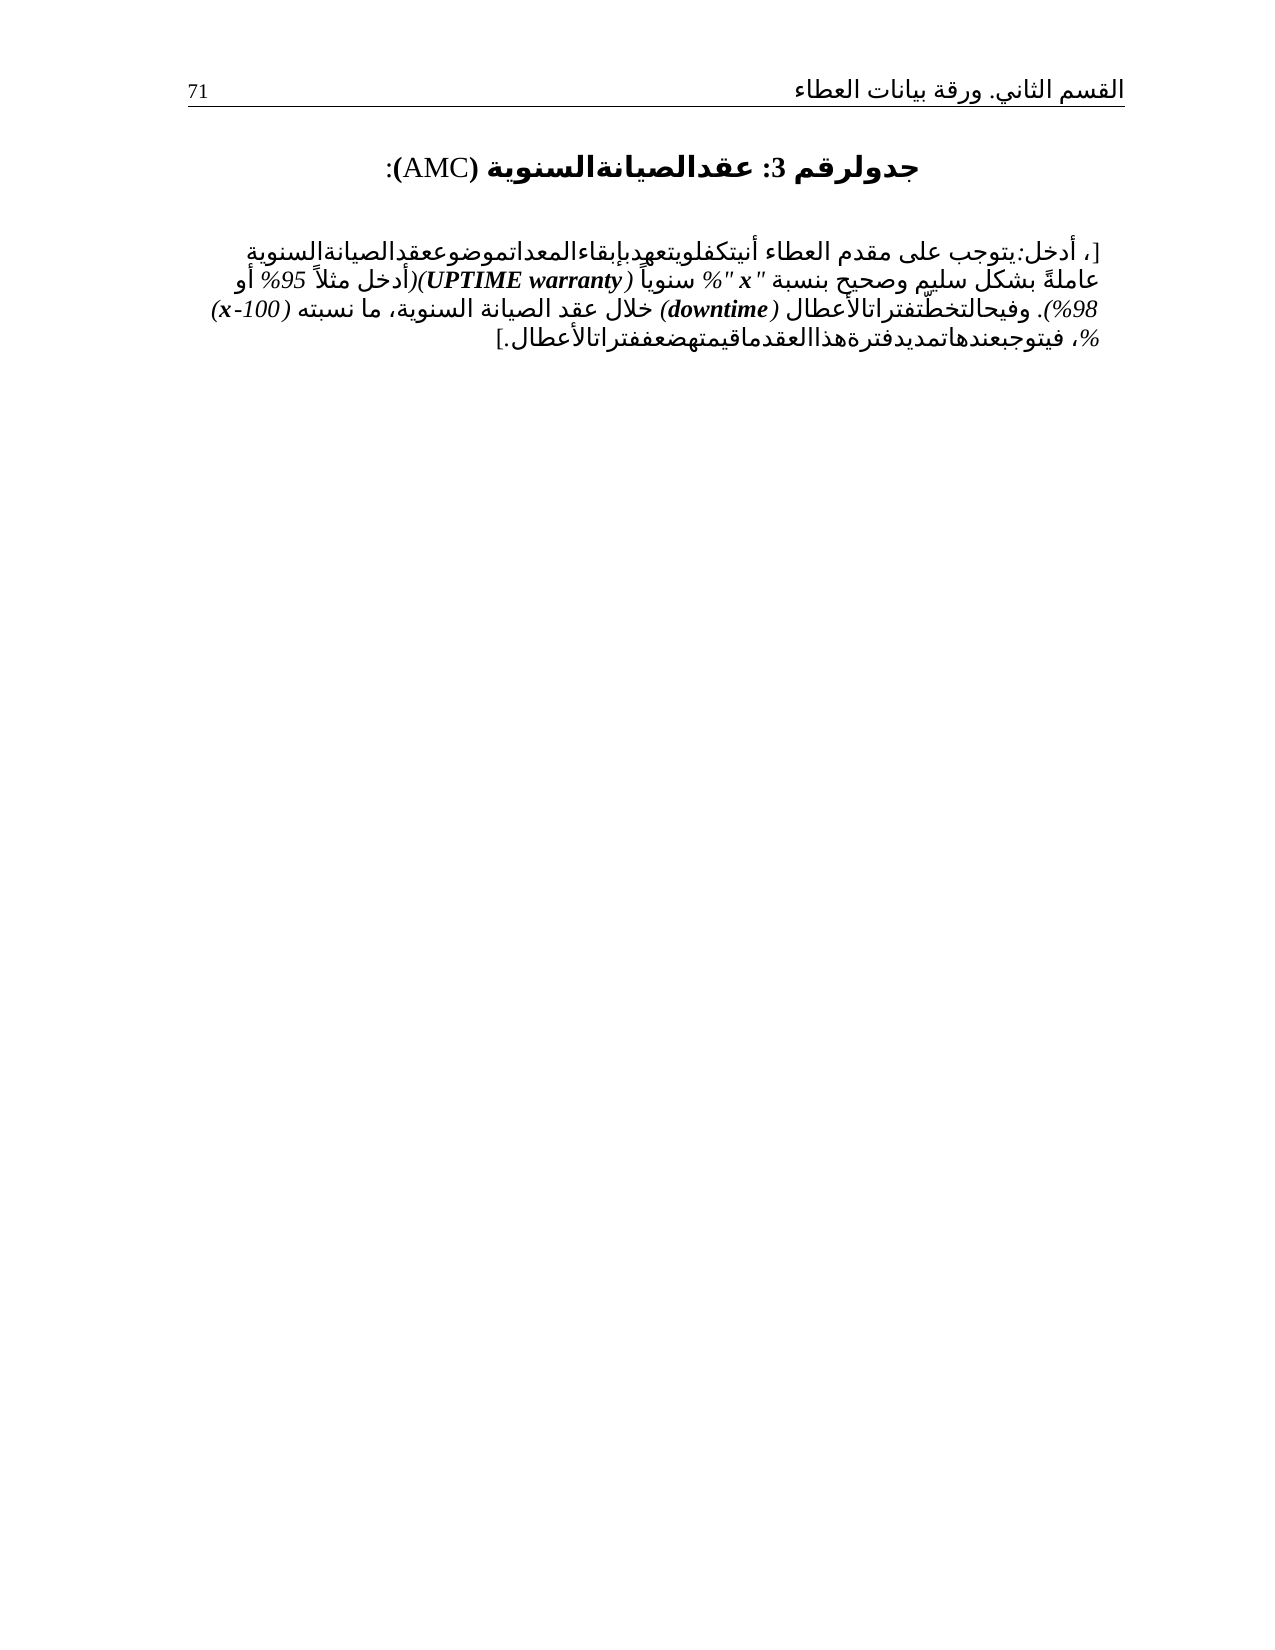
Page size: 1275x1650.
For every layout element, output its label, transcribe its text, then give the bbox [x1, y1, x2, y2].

text [، أدخل:يتوجب على مقدم العطاء أنيتكفلويتعهدبإبقاءالمعداتموضوععقدالصيانةالسنوية عاملةً بشكل سليم وصحيح بنسبة "x "% سنوياً (UPTIME warranty)(أدخل مثلاً 95% أو 98%). وفيحالتخطّتفتراتالأعطال (downtime) خلال عقد الصيانة السنوية، ما نسبته (100-x)%، فيتوجبعندهاتمديدفترةهذاالعقدماقيمتهضعففتراتالأعطال.] [187, 237, 1100, 352]
subtitle جدولرقم 3: عقدالصيانةالسنوية (AMC): [187, 150, 1118, 183]
